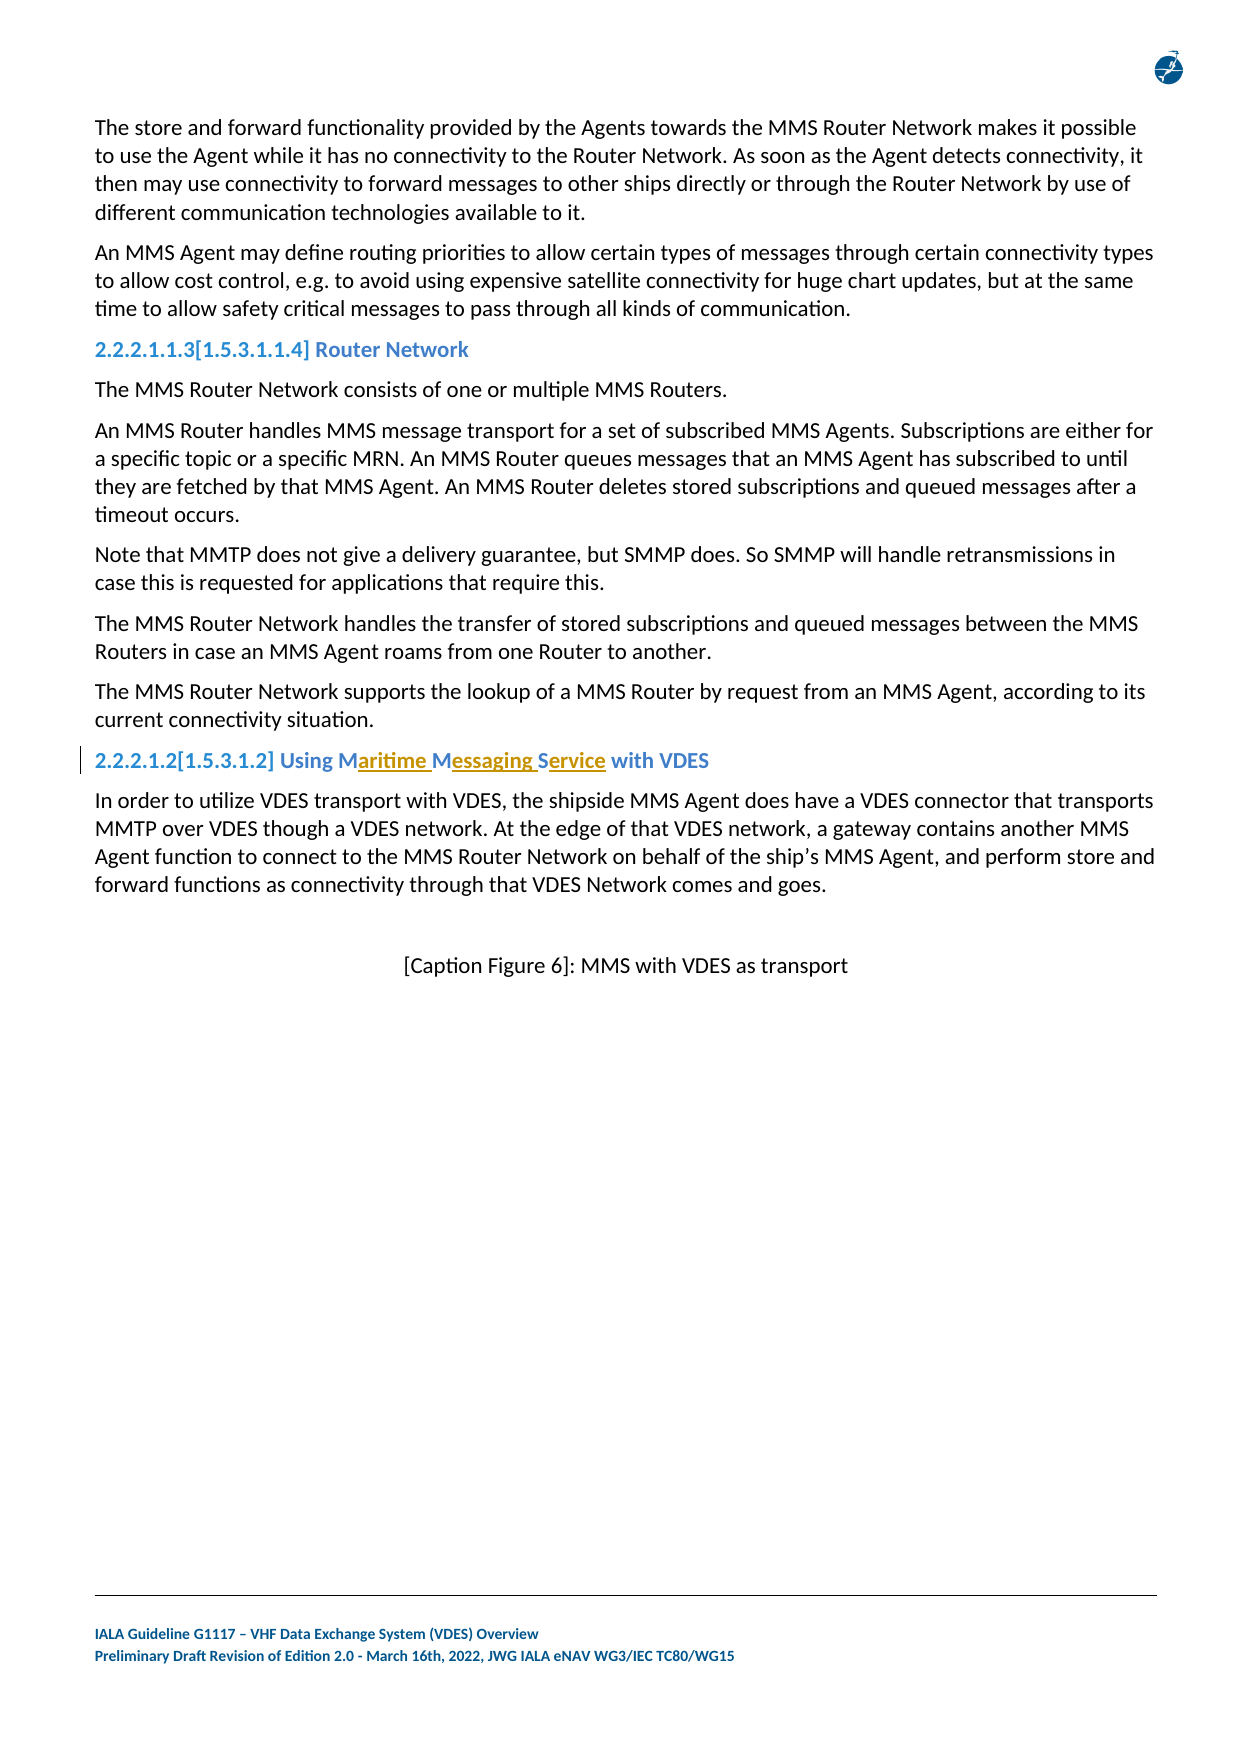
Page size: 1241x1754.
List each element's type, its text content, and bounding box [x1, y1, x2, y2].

text The MMS Router Network supports the lookup of a MMS Router by request from an MMS Agent, according to its current connectivity situation. [94, 677, 1157, 733]
text The MMS Router Network handles the transfer of stored subscriptions and queued messages between the MMS Routers in case an MMS Agent roams from one Router to another. [94, 609, 1157, 665]
text [Caption Figure 6]: MMS with VDES as transport [94, 952, 1157, 979]
text In order to utilize VDES transport with VDES, the shipside MMS Agent does have a VDES connector that transports MMTP over VDES though a VDES network. At the edge of that VDES network, a gateway contains another MMS Agent function to connect to the MMS Router Network on behalf of the ship’s MMS Agent, and perform store and forward functions as connectivity through that VDES Network comes and goes. [94, 786, 1157, 898]
picture [1123, 0, 1241, 119]
text The MMS Router Network consists of one or multiple MMS Routers. [94, 375, 1157, 403]
text An MMS Router handles MMS message transport for a set of subscribed MMS Agents. Subscriptions are either for a specific topic or a specific MRN. An MMS Router queues messages that an MMS Agent has subscribed to until they are fetched by that MMS Agent. An MMS Router deletes stored subscriptions and queued messages after a timeout occurs. [94, 416, 1157, 528]
text Note that MMTP does not give a delivery guarantee, but SMMP does. So SMMP will handle retransmissions in case this is requested for applications that require this. [94, 540, 1157, 596]
text The store and forward functionality provided by the Agents towards the MMS Router Network makes it possible to use the Agent while it has no connectivity to the Router Network. As soon as the Agent detects connectivity, it then may use connectivity to forward messages to other ships directly or through the Router Network by use of different communication technologies available to it. [94, 113, 1157, 226]
subtitle Using MMS with VDES [94, 746, 1054, 774]
text An MMS Agent may define routing priorities to allow certain types of messages through certain connectivity types to allow cost control, e.g. to avoid using expensive satellite connectivity for huge chart updates, but at the same time to allow safety critical messages to pass through all kinds of communication. [94, 238, 1157, 322]
subtitle Router Network [94, 335, 1054, 363]
